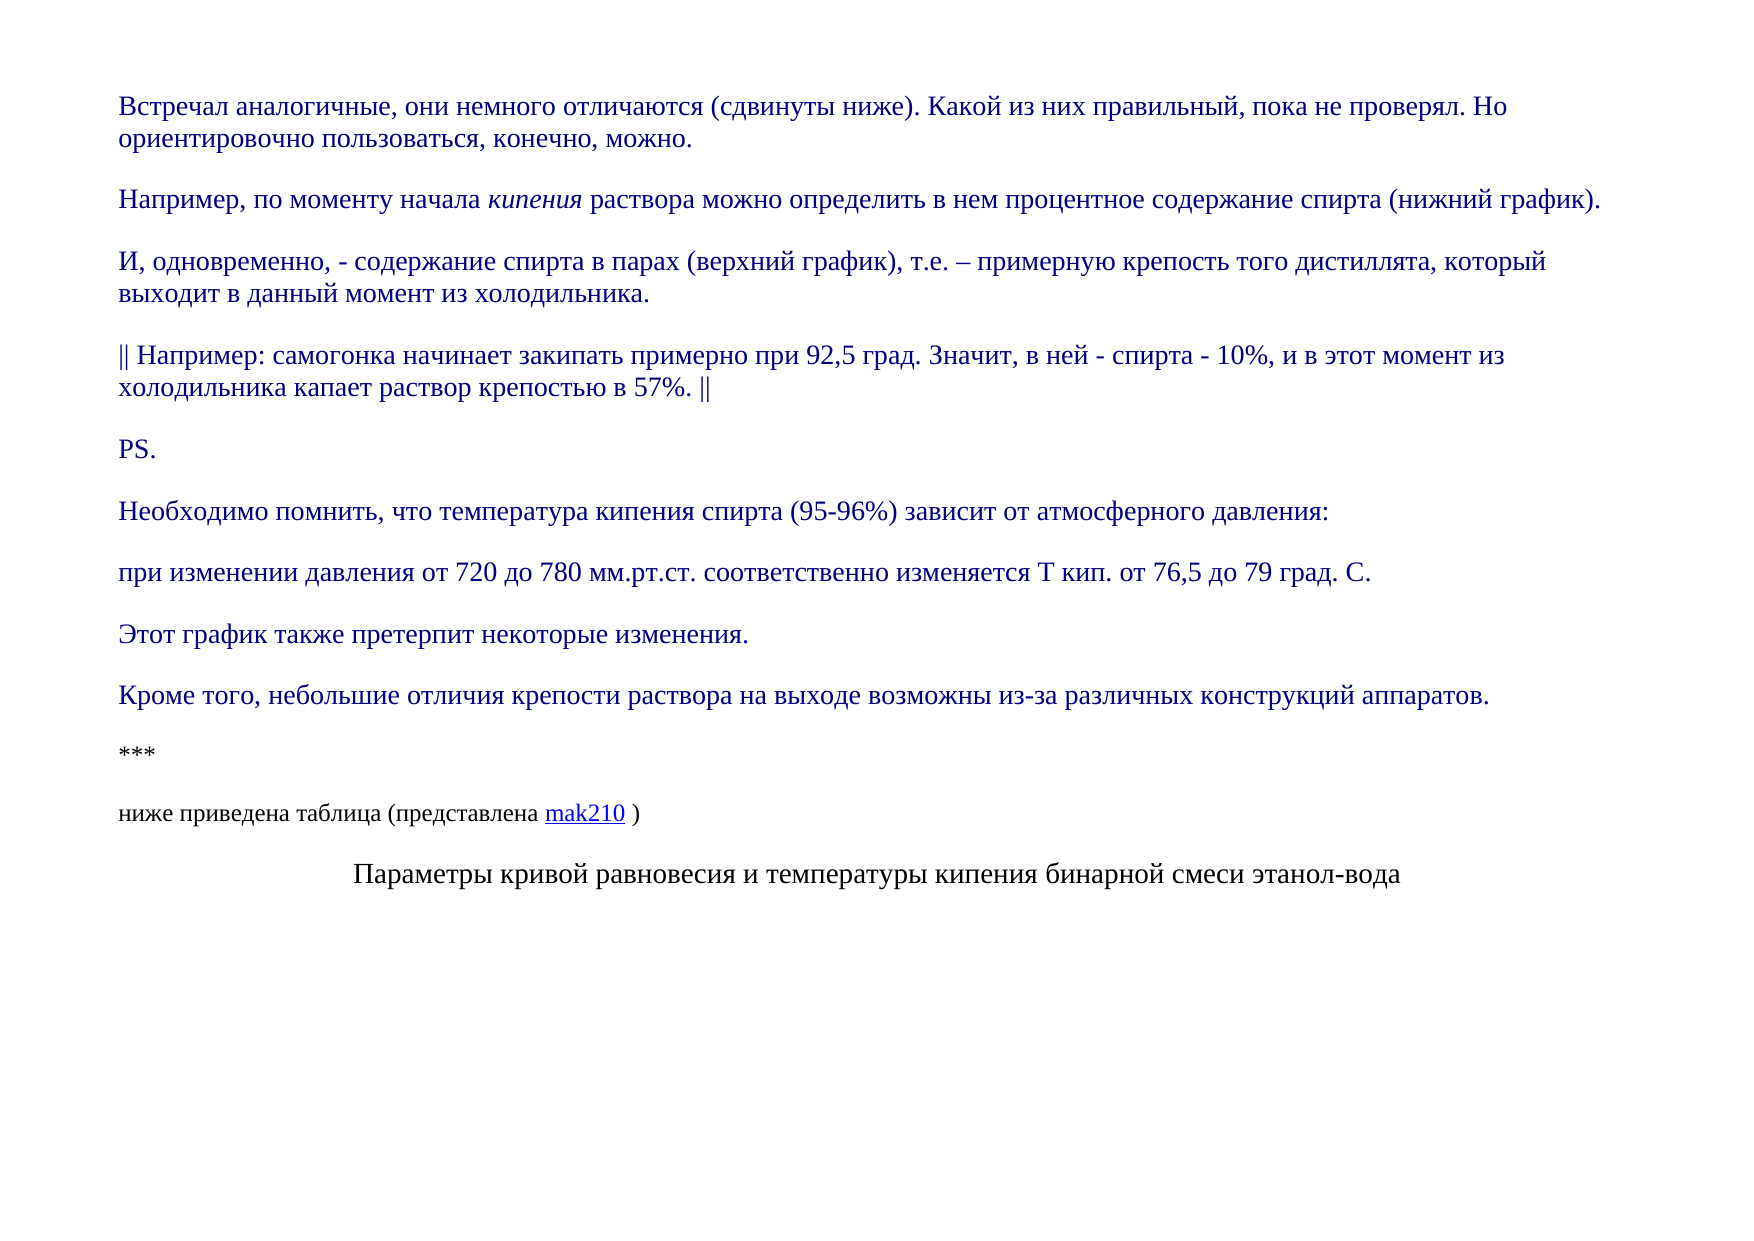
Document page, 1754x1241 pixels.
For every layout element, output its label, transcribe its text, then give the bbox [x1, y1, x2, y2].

text И, одновременно, - содержание спирта в парах (верхний график), т.е. – примерную крепость того дистиллята, который выходит в данный момент из холодильника. [118, 244, 1636, 309]
text || Например: самогонка начинает закипать примерно при 92,5 град. Значит, в ней - спирта - 10%, и в этот момент из холодильника капает раствор крепостью в 57%. || [118, 338, 1636, 403]
text Кроме того, небольшие отличия крепости раствора на выходе возможны из-за различных конструкций аппаратов. [118, 678, 1636, 711]
text Параметры кривой равновесия и температуры кипения бинарной смеси этанол-вода [118, 856, 1636, 889]
text Этот график также претерпит некоторые изменения. [118, 617, 1636, 649]
text Например, по моменту начала кипения раствора можно определить в нем процентное содержание спирта (нижний график). [118, 183, 1636, 215]
text *** [118, 740, 1636, 769]
text при изменении давления от 720 до 780 мм.рт.ст. соответственно изменяется Т кип. от 76,5 до 79 град. С. [118, 555, 1636, 588]
text ниже приведена таблица (представлена mak210 ) [118, 798, 1636, 827]
text Встречал аналогичные, они немного отличаются (сдвинуты ниже). Какой из них правильный, пока не проверял. Но ориентировочно пользоваться, конечно, можно. [118, 89, 1636, 153]
text PS. [118, 432, 1636, 464]
text Необходимо помнить, что температура кипения спирта (95-96%) зависит от атмосферного давления: [118, 494, 1636, 526]
